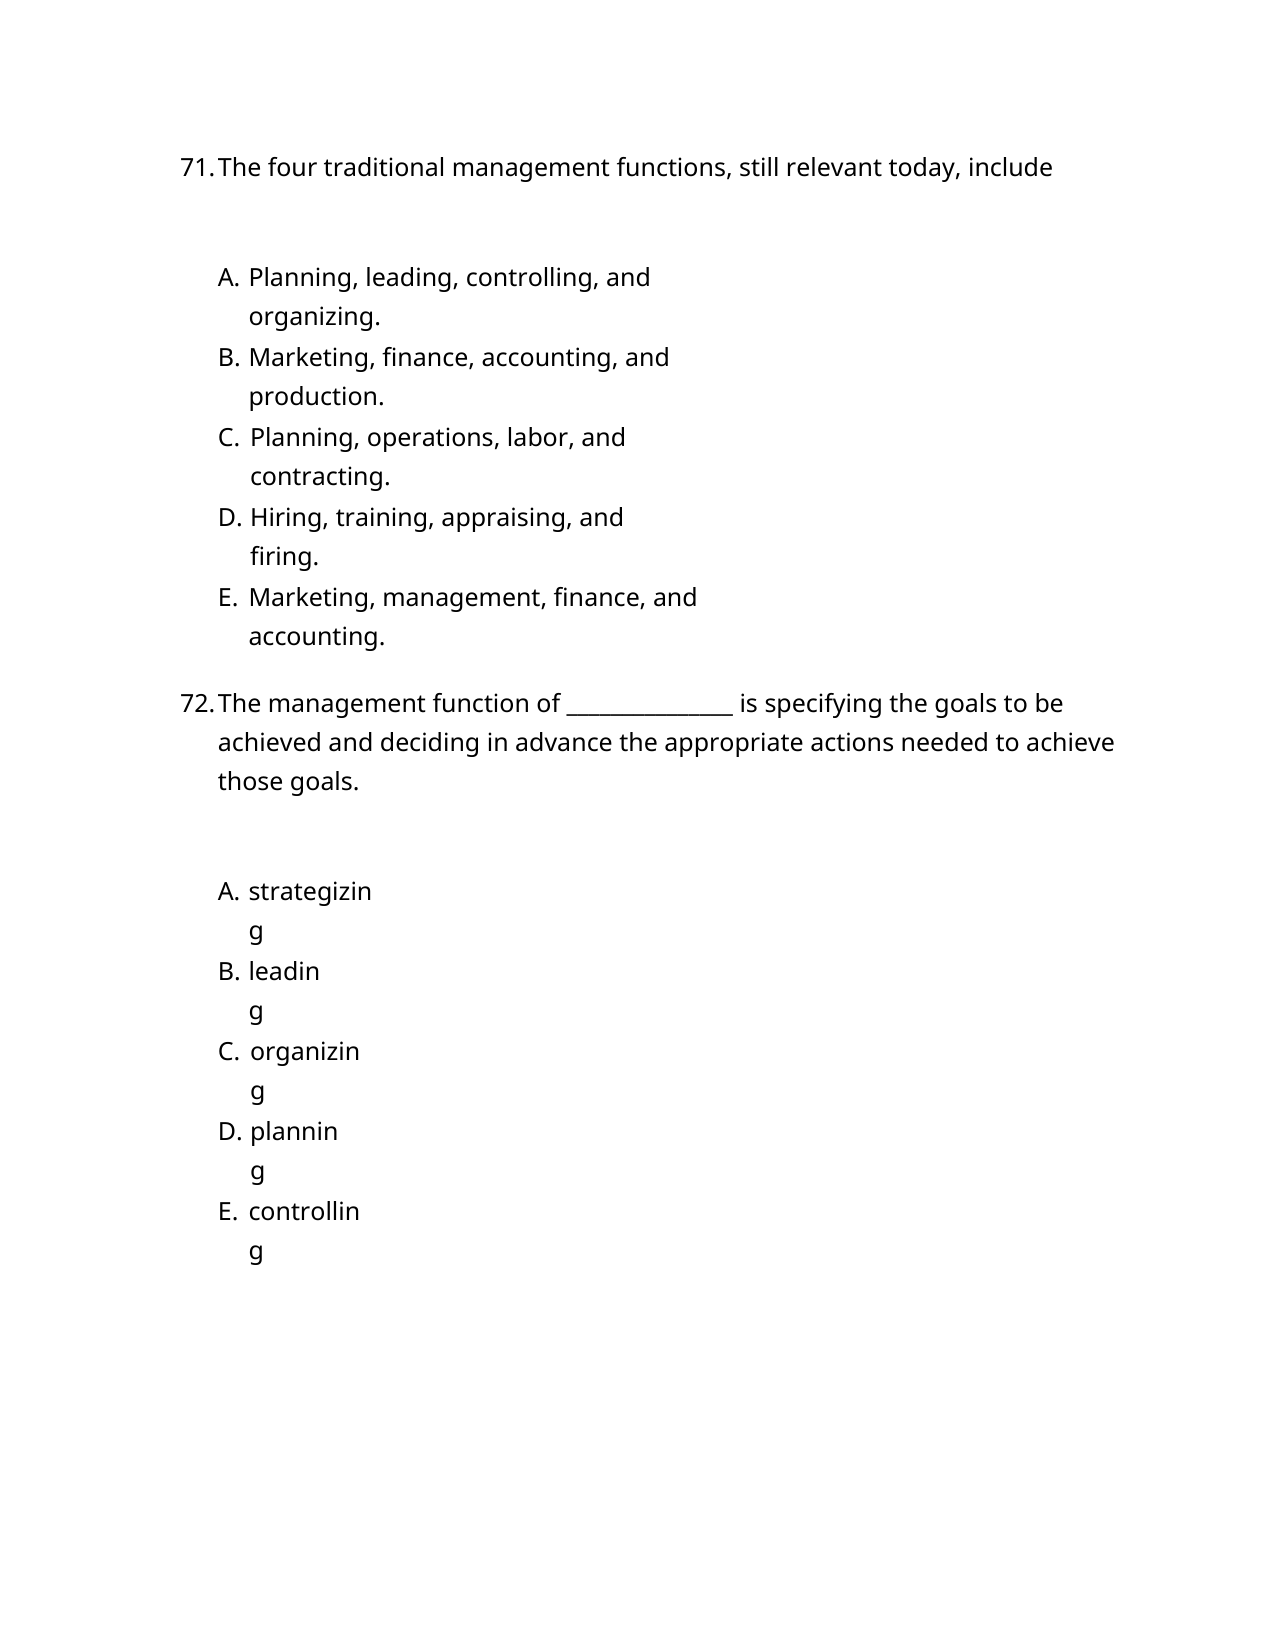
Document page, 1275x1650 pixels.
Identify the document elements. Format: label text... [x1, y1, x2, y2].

table_header The management function of _______________ is specifying the goals to be achieved and deciding in advance the appropriate actions needed to achieve those goals. [218, 686, 1125, 1270]
table_header The four traditional management functions, still relevant today, include [218, 150, 1125, 656]
table_header 72. [180, 686, 218, 1270]
table_header 71. [180, 150, 218, 656]
